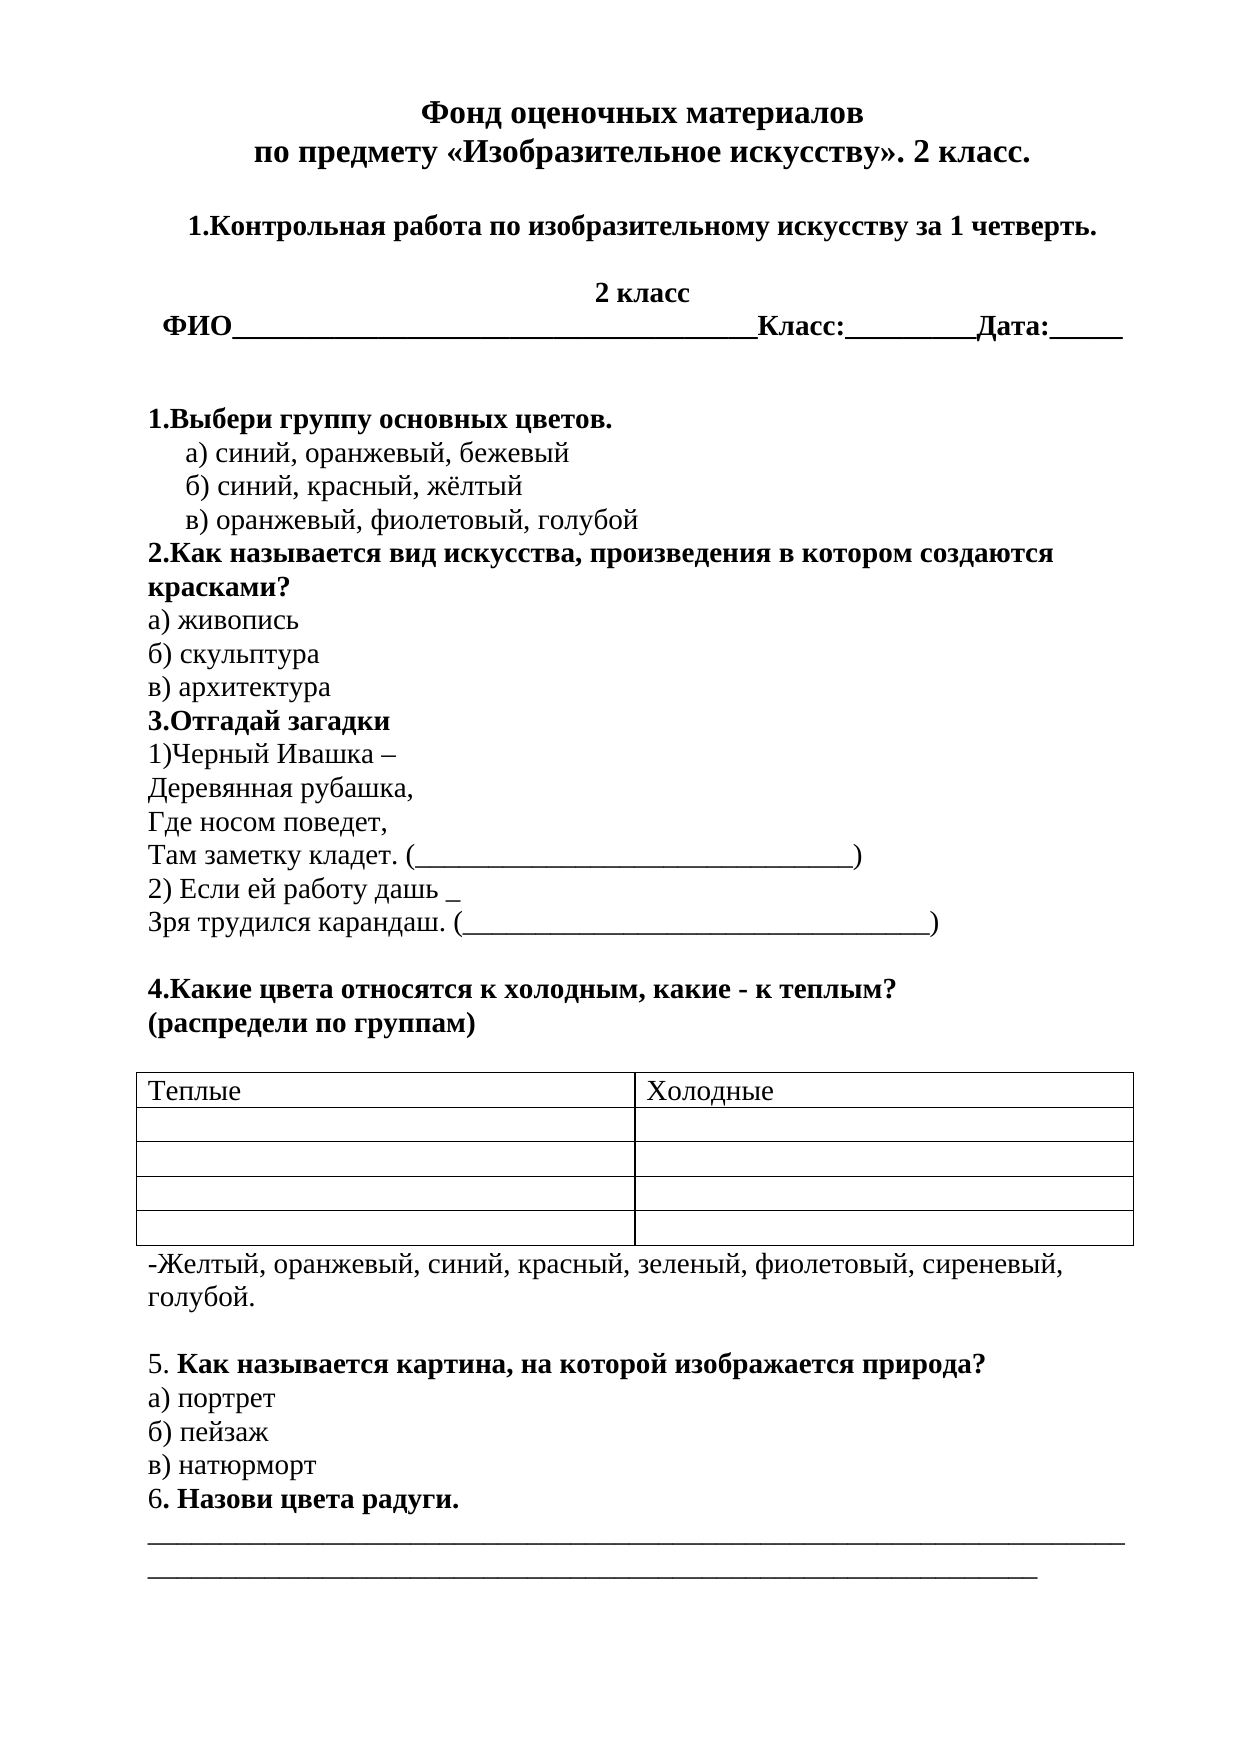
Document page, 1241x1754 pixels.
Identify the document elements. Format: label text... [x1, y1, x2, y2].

text б) пейзаж [148, 1414, 1137, 1447]
table_header Холодные [636, 1073, 1133, 1107]
text (распредели по группам) [148, 1005, 1137, 1038]
text 2) Если ей работу дашь _ [148, 871, 1137, 904]
table_cell [636, 1211, 1133, 1245]
text 1)Черный Ивашка – [148, 737, 1137, 770]
text в) оранжевый, фиолетовый, голубой [185, 502, 1137, 535]
list по предмету «Изобразительное искусству». 2 класс. [148, 131, 1137, 169]
text 2.Как называется вид искусства, произведения в котором создаются красками? [148, 535, 1137, 602]
table_cell [636, 1142, 1133, 1176]
text а) синий, оранжевый, бежевый [185, 435, 1137, 468]
table_cell [636, 1108, 1133, 1141]
text Где носом поведет, [148, 804, 1137, 837]
text ФИО____________________________________Класс:_________Дата:_____ [148, 308, 1137, 342]
text 3.Отгадай загадки [148, 703, 1137, 737]
table_cell [636, 1177, 1133, 1210]
text 1.Контрольная работа по изобразительному искусству за 1 четверть. [148, 208, 1137, 241]
table_cell [137, 1211, 634, 1245]
list Фонд оценочных материалов [148, 93, 1137, 131]
text Там заметку кладет. (______________________________) [148, 837, 1137, 871]
text б) скульптура [148, 636, 1137, 669]
table_cell [137, 1177, 634, 1210]
text б) синий, красный, жёлтый [185, 468, 1137, 502]
table_cell [137, 1142, 634, 1176]
text 1.Выбери группу основных цветов. [148, 401, 1137, 435]
text -Желтый, оранжевый, синий, красный, зеленый, фиолетовый, сиреневый, голубой. [148, 1246, 1137, 1313]
table_header Теплые [137, 1073, 634, 1107]
text 4.Какие цвета относятся к холодным, какие - к теплым? [148, 971, 1137, 1005]
text Зря трудился карандаш. (________________________________) [148, 904, 1137, 938]
text Деревянная рубашка, [148, 770, 1137, 804]
table_cell [137, 1108, 634, 1141]
text 2 класс [148, 275, 1137, 308]
text в) натюрморт [148, 1447, 1137, 1481]
text 6. Назови цвета радуги. [148, 1481, 1137, 1514]
text ________________________________________________________________________________________________________________________________ [148, 1514, 1137, 1581]
text в) архитектура [148, 669, 1137, 703]
text а) портрет [148, 1380, 1137, 1414]
text 5. Как называется картина, на которой изображается природа? [148, 1347, 1137, 1380]
text а) живопись [148, 602, 1137, 636]
